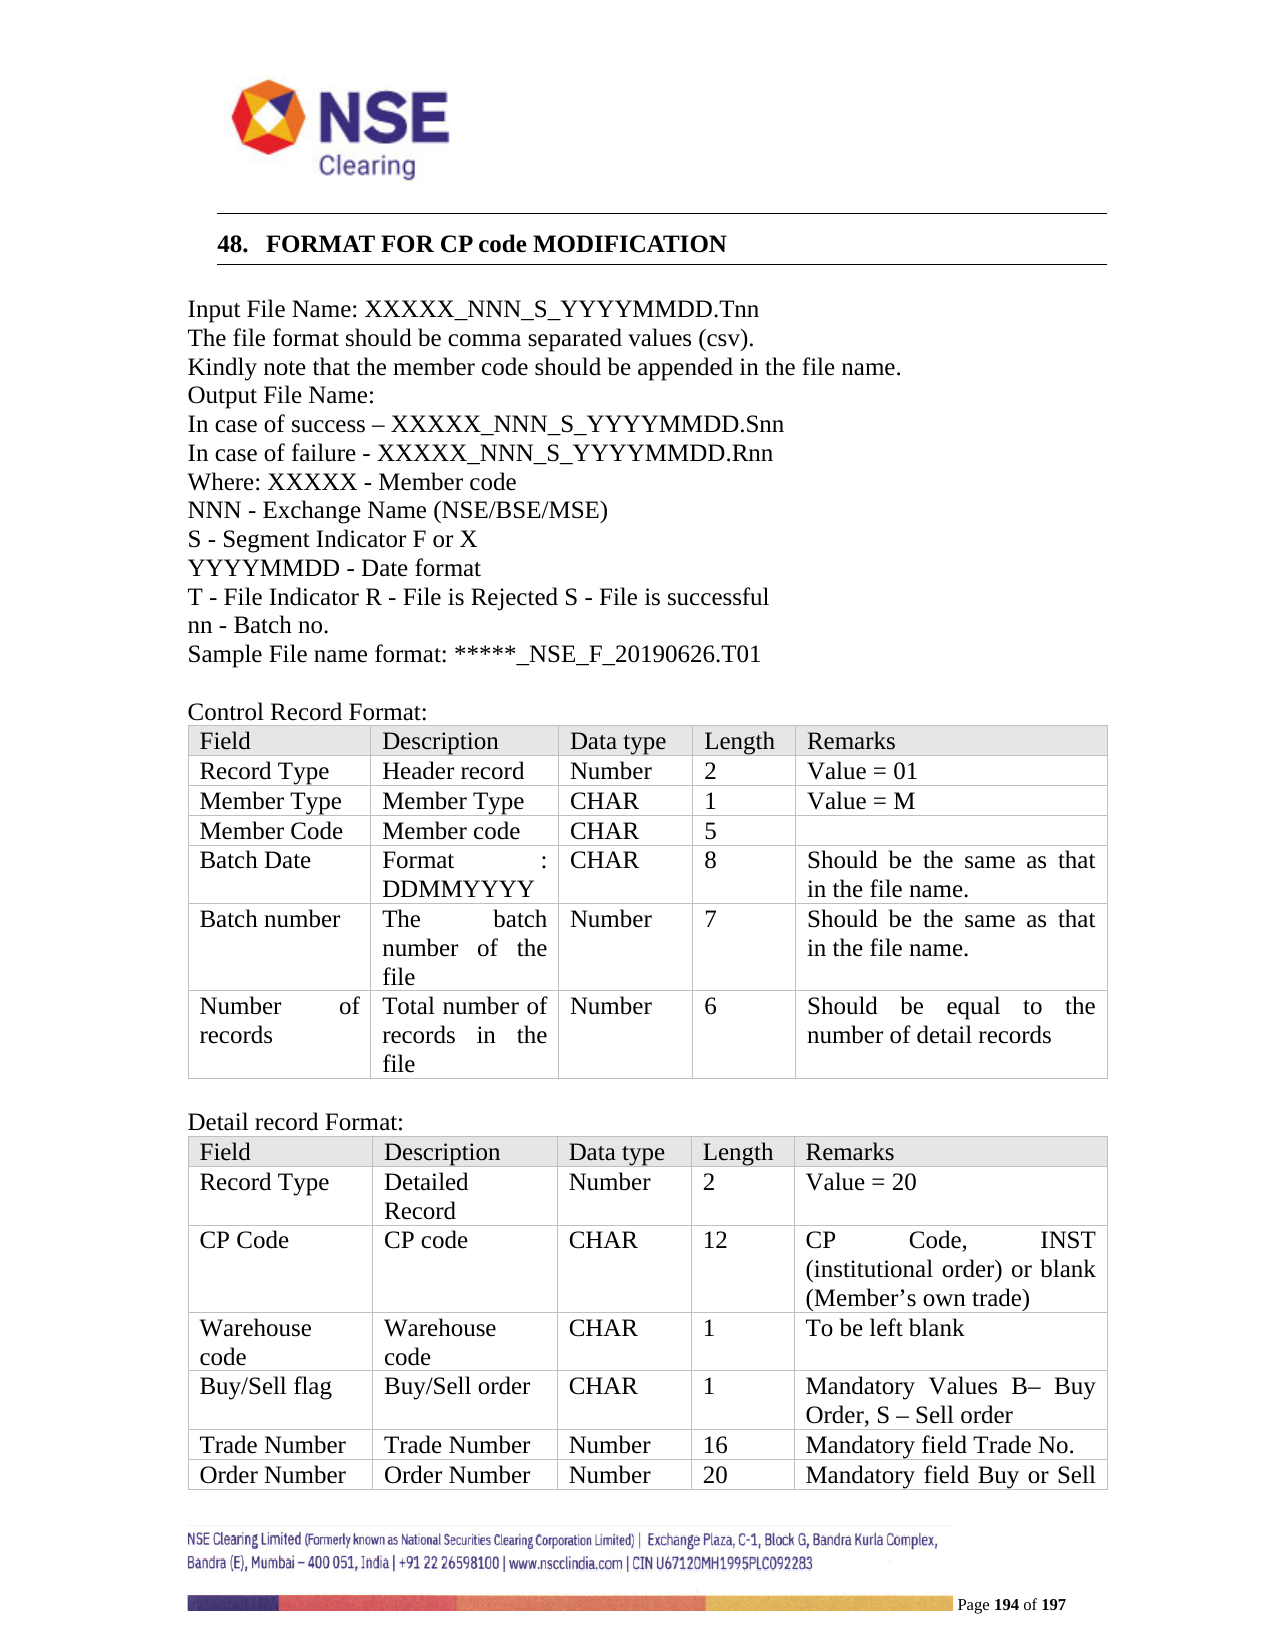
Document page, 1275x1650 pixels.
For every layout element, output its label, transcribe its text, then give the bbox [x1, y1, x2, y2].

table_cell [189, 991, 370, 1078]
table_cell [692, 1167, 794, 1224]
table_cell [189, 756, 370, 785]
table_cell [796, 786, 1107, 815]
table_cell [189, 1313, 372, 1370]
text Sample File name format: *****_NSE_F_20190626.T01 [187, 639, 1107, 668]
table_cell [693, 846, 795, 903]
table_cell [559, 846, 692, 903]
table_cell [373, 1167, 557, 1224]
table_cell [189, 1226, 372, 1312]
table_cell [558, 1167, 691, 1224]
subtitle Format for CP code Modification [217, 214, 1107, 264]
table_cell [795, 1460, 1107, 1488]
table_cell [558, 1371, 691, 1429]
text Output File Name: [187, 380, 1107, 409]
picture [187, 75, 493, 185]
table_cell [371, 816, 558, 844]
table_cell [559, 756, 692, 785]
text NNN - Exchange Name (NSE/BSE/MSE) [187, 495, 1107, 524]
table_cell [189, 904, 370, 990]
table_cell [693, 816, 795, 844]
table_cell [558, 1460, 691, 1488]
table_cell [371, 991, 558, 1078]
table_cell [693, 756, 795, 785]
text Detail record Format: [187, 1107, 1107, 1136]
text In case of success – XXXXX_NNN_S_YYYYMMDD.Snn [187, 409, 1107, 438]
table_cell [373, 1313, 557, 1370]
text Control Record Format: [187, 697, 1107, 725]
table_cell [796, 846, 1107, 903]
text YYYYMMDD - Date format [187, 553, 1107, 582]
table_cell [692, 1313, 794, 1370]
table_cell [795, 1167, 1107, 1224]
picture [187, 1525, 954, 1611]
text S - Segment Indicator F or X [187, 524, 1107, 553]
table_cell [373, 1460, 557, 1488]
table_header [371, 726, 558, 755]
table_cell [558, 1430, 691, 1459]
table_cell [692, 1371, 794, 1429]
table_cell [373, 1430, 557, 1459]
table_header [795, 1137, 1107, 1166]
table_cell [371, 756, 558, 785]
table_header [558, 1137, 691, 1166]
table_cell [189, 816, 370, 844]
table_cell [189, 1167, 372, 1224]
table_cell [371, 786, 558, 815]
text The file format should be comma separated values (csv). [187, 323, 1107, 352]
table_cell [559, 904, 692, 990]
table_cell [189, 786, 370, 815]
text Input File Name: XXXXX_NNN_S_YYYYMMDD.Tnn [187, 294, 1107, 323]
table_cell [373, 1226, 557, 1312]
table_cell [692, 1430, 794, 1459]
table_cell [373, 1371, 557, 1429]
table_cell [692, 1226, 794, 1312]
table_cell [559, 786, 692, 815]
text Kindly note that the member code should be appended in the file name. [187, 352, 1107, 380]
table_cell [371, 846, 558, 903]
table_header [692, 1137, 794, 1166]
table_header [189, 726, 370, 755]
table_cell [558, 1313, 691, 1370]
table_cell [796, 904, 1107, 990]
text In case of failure - XXXXX_NNN_S_YYYYMMDD.Rnn [187, 438, 1107, 467]
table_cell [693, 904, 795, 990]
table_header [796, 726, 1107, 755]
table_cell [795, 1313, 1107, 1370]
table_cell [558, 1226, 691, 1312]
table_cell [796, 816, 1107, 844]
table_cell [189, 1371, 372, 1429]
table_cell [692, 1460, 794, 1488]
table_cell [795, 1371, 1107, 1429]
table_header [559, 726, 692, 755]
text Where: XXXXX - Member code [187, 467, 1107, 495]
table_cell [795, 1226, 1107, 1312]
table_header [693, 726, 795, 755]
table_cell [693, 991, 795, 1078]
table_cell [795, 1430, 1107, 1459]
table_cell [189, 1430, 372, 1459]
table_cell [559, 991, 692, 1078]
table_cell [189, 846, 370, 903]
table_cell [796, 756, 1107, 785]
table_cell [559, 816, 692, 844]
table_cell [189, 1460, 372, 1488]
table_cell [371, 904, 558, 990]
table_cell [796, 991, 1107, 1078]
text nn - Batch no. [187, 610, 1107, 639]
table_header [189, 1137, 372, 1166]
text T - File Indicator R - File is Rejected S - File is successful [187, 582, 1107, 610]
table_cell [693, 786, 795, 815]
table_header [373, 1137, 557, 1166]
